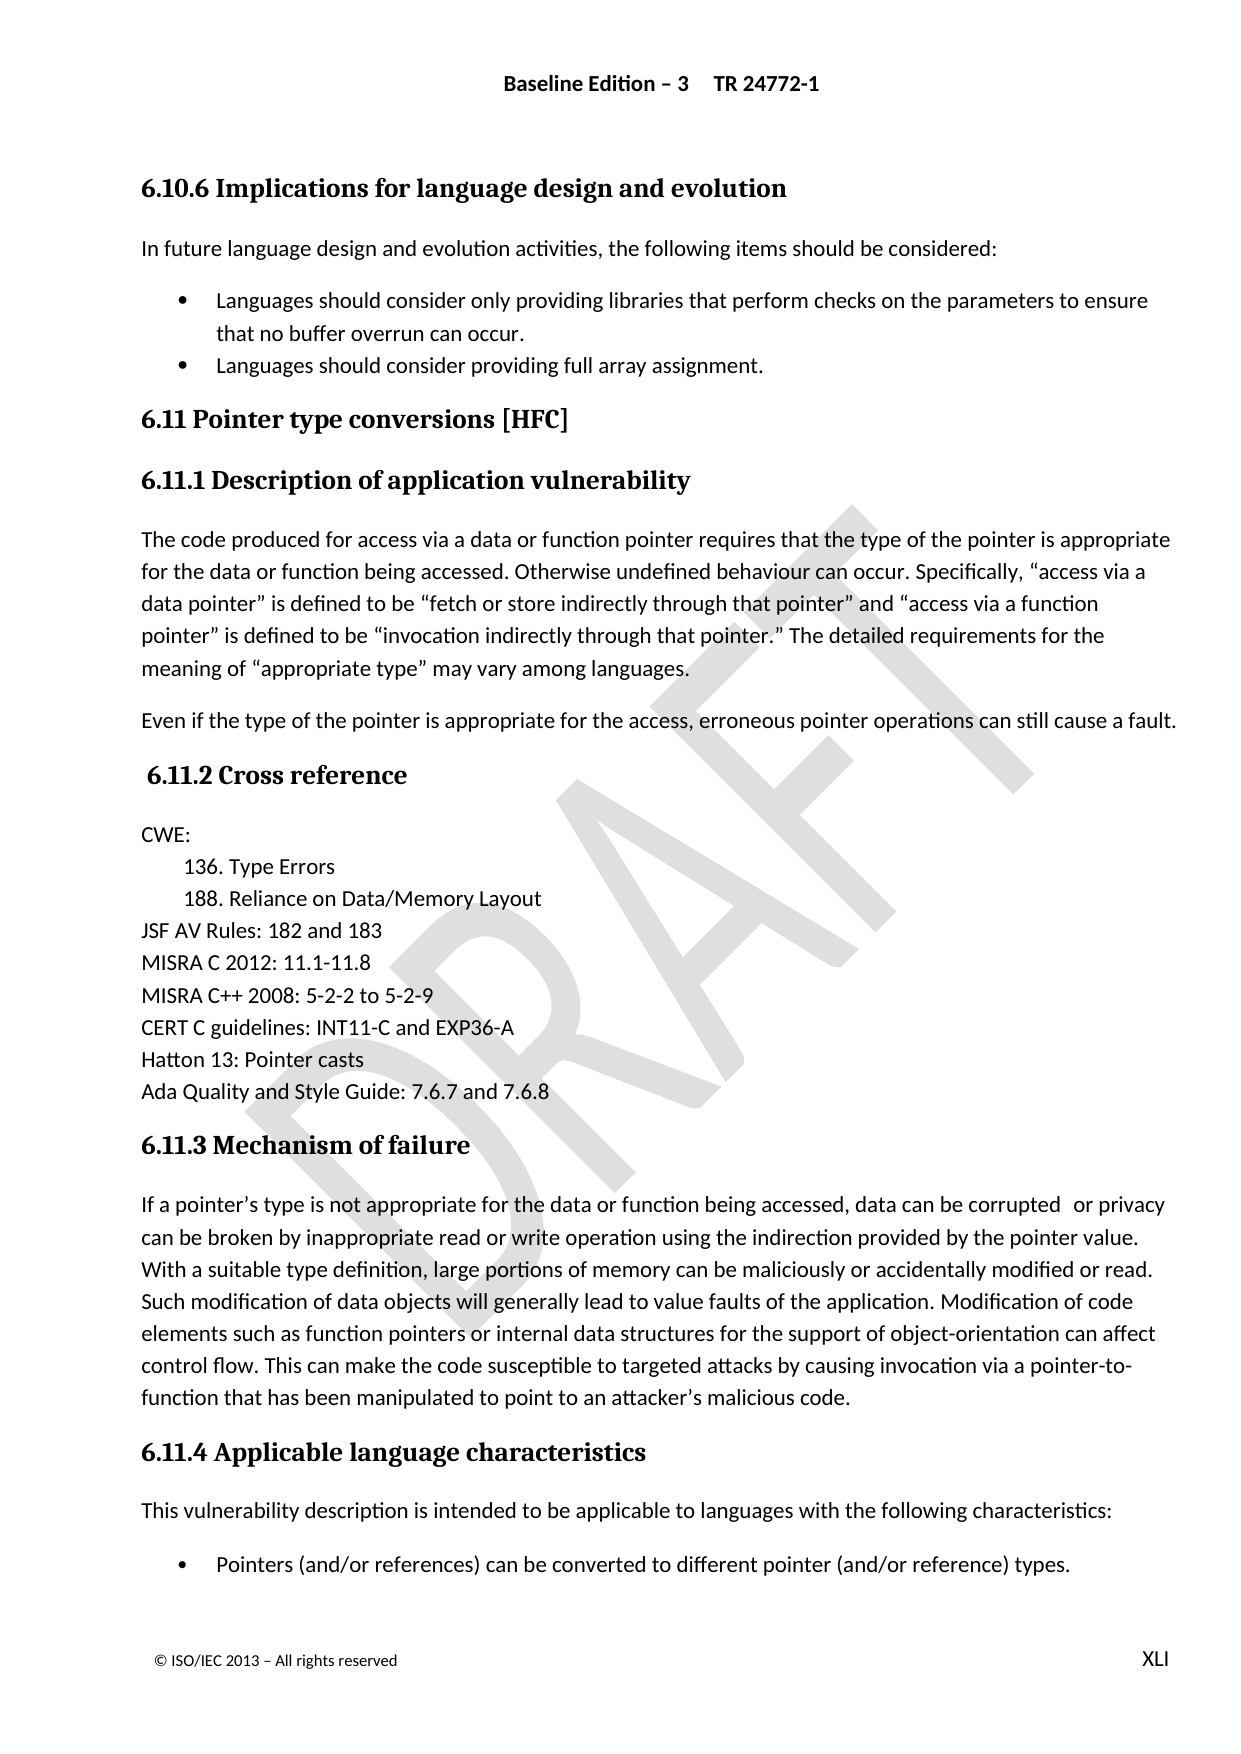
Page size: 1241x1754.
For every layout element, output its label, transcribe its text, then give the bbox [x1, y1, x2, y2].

text Even if the type of the pointer is appropriate for the access, erroneous pointer operations can still cause a fault. [141, 707, 1182, 735]
subtitle 6.10.6 Implications for language design and evolution [141, 173, 1182, 205]
list Pointers (and/or references) can be converted to different pointer (and/or reference) types. [178, 1550, 1182, 1578]
list Languages should consider providing full array assignment. [178, 351, 1182, 379]
text JSF AV Rules: 182 and 183 [141, 916, 1182, 944]
subtitle 6.11 Pointer type conversions [HFC] [141, 404, 1182, 435]
list Languages should consider only providing libraries that perform checks on the parameters to ensure that no buffer overrun can occur. [178, 287, 1182, 347]
text MISRA C 2012: 11.1-11.8 [141, 948, 1182, 977]
text If a pointer’s type is not appropriate for the data or function being accessed, data can be corrupted or privacy can be broken by inappropriate read or write operation using the indirection provided by the pointer value. With a suitable type definition, large portions of memory can be maliciously or accidentally modified or read. Such modification of data objects will generally lead to value faults of the application. Modification of code elements such as function pointers or internal data structures for the support of object-orientation can affect control flow. This can make the code susceptible to targeted attacks by causing invocation via a pointer-to-function that has been manipulated to point to an attacker’s malicious code. [141, 1190, 1182, 1412]
text CWE: [141, 820, 1182, 848]
text In future language design and evolution activities, the following items should be considered: [141, 234, 1182, 262]
text The code produced for access via a data or function pointer requires that the type of the pointer is appropriate for the data or function being accessed. Otherwise undefined behaviour can occur. Specifically, “access via a data pointer” is defined to be “fetch or store indirectly through that pointer” and “access via a function pointer” is defined to be “invocation indirectly through that pointer.” The detailed requirements for the meaning of “appropriate type” may vary among languages. [141, 525, 1182, 682]
text Ada Quality and Style Guide: 7.6.7 and 7.6.8 [141, 1077, 1182, 1105]
text Hatton 13: Pointer casts [141, 1045, 1182, 1073]
subtitle 6.11.2 Cross reference [141, 760, 1182, 791]
subtitle 6.11.1 Description of application vulnerability [141, 465, 1182, 496]
subtitle 6.11.3 Mechanism of failure [141, 1130, 1182, 1161]
text MISRA C++ 2008: 5-2-2 to 5-2-9 CERT C guidelines: INT11-C and EXP36-A [141, 981, 1182, 1041]
subtitle 6.11.4 Applicable language characteristics [141, 1437, 1182, 1468]
text This vulnerability description is intended to be applicable to languages with the following characteristics: [141, 1497, 1182, 1525]
text 188. Reliance on Data/Memory Layout [183, 884, 1182, 912]
text 136. Type Errors [183, 852, 1182, 880]
